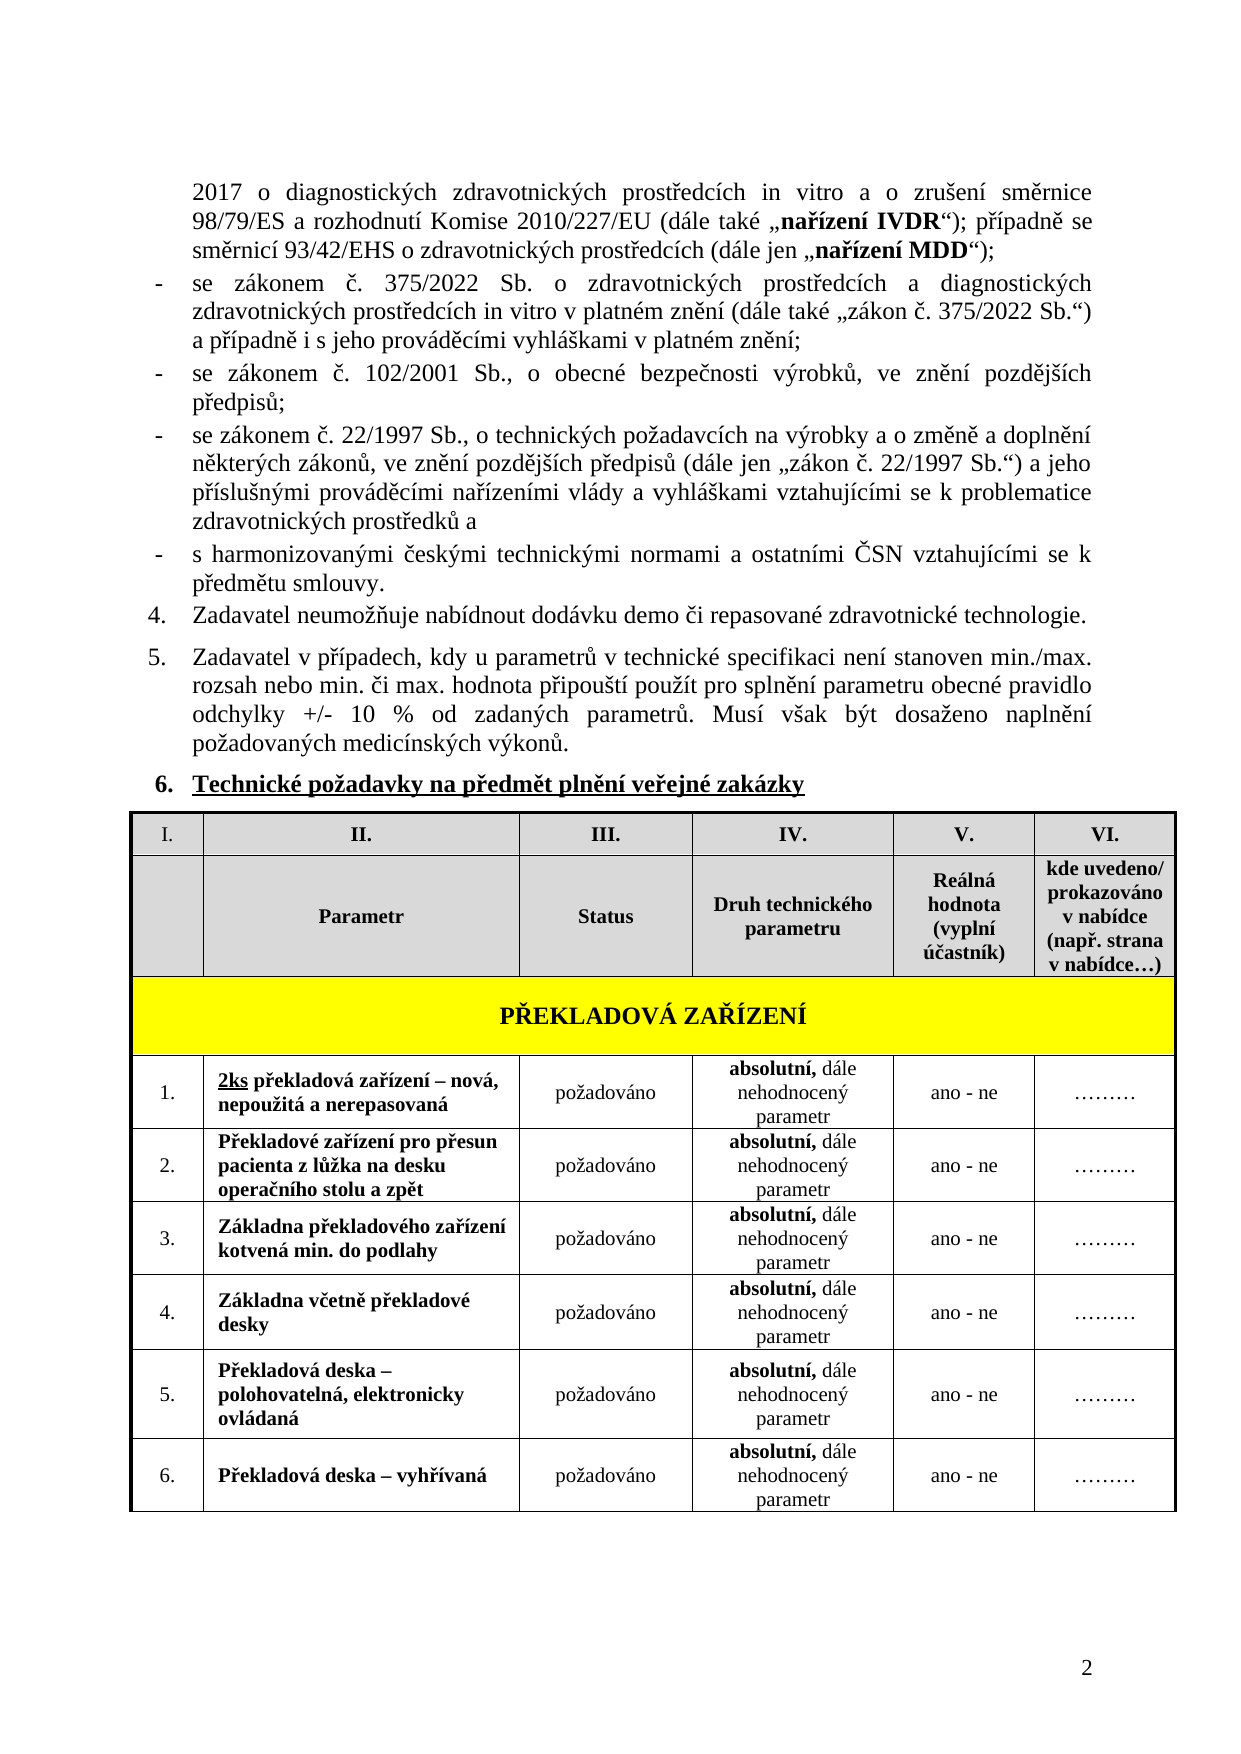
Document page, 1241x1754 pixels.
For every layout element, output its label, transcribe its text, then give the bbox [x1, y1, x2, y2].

table_cell požadováno [520, 1056, 692, 1128]
table_cell požadováno [520, 1350, 692, 1438]
table_cell ano - ne [894, 1129, 1034, 1201]
table_cell 1. [133, 1056, 203, 1128]
table_cell 4. [133, 1275, 203, 1348]
table_cell ano - ne [894, 1350, 1034, 1438]
table_cell 6. [133, 1439, 203, 1511]
table_header IV. [693, 814, 893, 854]
list Zadavatel v případech, kdy u parametrů v technické specifikaci není stanoven min./max. rozsah nebo min. či max. hodnota připouští použít pro splnění parametru obecné pravidlo odchylky +/- 10 % od zadaných parametrů. Musí však být dosaženo naplnění požadovaných medicínských výkonů. [148, 642, 1092, 757]
table_cell absolutní, dále nehodnocený parametr [693, 1350, 893, 1438]
table_cell absolutní, dále nehodnocený parametr [693, 1056, 893, 1128]
table_cell Základna překladového zařízení kotvená min. do podlahy [204, 1202, 519, 1274]
table_cell ano - ne [894, 1202, 1034, 1274]
table_cell požadováno [520, 1439, 692, 1511]
table_cell PŘEKLADOVÁ ZAŘÍZENÍ [133, 977, 1174, 1054]
table_cell ano - ne [894, 1056, 1034, 1128]
table_cell Status [520, 856, 692, 976]
table_cell ……… [1035, 1439, 1174, 1511]
table_cell 2ks překladová zařízení – nová, nepoužitá a nerepasovaná [204, 1056, 519, 1128]
table_header VI. [1035, 814, 1174, 854]
list Technické požadavky na předmět plnění veřejné zakázky [154, 769, 1092, 798]
table_cell ano - ne [894, 1439, 1034, 1511]
table_cell Parametr [204, 856, 519, 976]
table_header III. [520, 814, 692, 854]
table_cell absolutní, dále nehodnocený parametr [693, 1202, 893, 1274]
table_cell ano - ne [894, 1275, 1034, 1348]
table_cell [693, 1439, 893, 1511]
list se zákonem č. 22/1997 Sb., o technických požadavcích na výrobky a o změně a doplnění některých zákonů, ve znění pozdějších předpisů (dále jen „zákon č. 22/1997 Sb.“) a jeho příslušnými prováděcími nařízeními vlády a vyhláškami vztahujícími se k problematice zdravotnických prostředků a [154, 420, 1092, 535]
table_cell 5. [133, 1350, 203, 1438]
table_cell [133, 856, 203, 976]
table_cell požadováno [520, 1129, 692, 1201]
table_header II. [204, 814, 519, 854]
table_cell požadováno [520, 1202, 692, 1274]
table_cell ……… [1035, 1129, 1174, 1201]
table_cell ……… [1035, 1350, 1174, 1438]
table_cell ……… [1035, 1056, 1174, 1128]
table_cell 2. [133, 1129, 203, 1201]
table_cell Překladová deska – vyhřívaná [204, 1439, 519, 1511]
table_header I. [133, 814, 203, 854]
table_cell absolutní, dále nehodnocený parametr [693, 1275, 893, 1348]
table_cell požadováno [520, 1275, 692, 1348]
table_cell Druh technického parametru [693, 856, 893, 976]
table_cell Překladová deska – polohovatelná, elektronicky ovládaná [204, 1350, 519, 1438]
table_cell absolutní, dále nehodnocený parametr [693, 1129, 893, 1201]
table_cell ……… [1035, 1202, 1174, 1274]
list Zadavatel neumožňuje nabídnout dodávku demo či repasované zdravotnické technologie. [148, 601, 1092, 629]
table_header V. [894, 814, 1034, 854]
table_cell Překladové zařízení pro přesun pacienta z lůžka na desku operačního stolu a zpět [204, 1129, 519, 1201]
table_cell Základna včetně překladové desky [204, 1275, 519, 1348]
table_cell Reálná hodnota (vyplní účastník) [894, 856, 1034, 976]
list se zákonem č. 375/2022 Sb. o zdravotnických prostředcích a diagnostických zdravotnických prostředcích in vitro v platném znění (dále také „zákon č. 375/2022 Sb.“) a případně i s jeho prováděcími vyhláškami v platném znění; [154, 268, 1092, 354]
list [154, 177, 1092, 263]
table_cell 3. [133, 1202, 203, 1274]
list s harmonizovanými českými technickými normami a ostatními ČSN vztahujícími se k předmětu smlouvy. [154, 539, 1092, 596]
table_cell kde uvedeno/ prokazováno v nabídce (např. strana v nabídce…) [1035, 856, 1174, 976]
list se zákonem č. 102/2001 Sb., o obecné bezpečnosti výrobků, ve znění pozdějších předpisů; [154, 358, 1092, 416]
table_cell ……… [1035, 1275, 1174, 1348]
